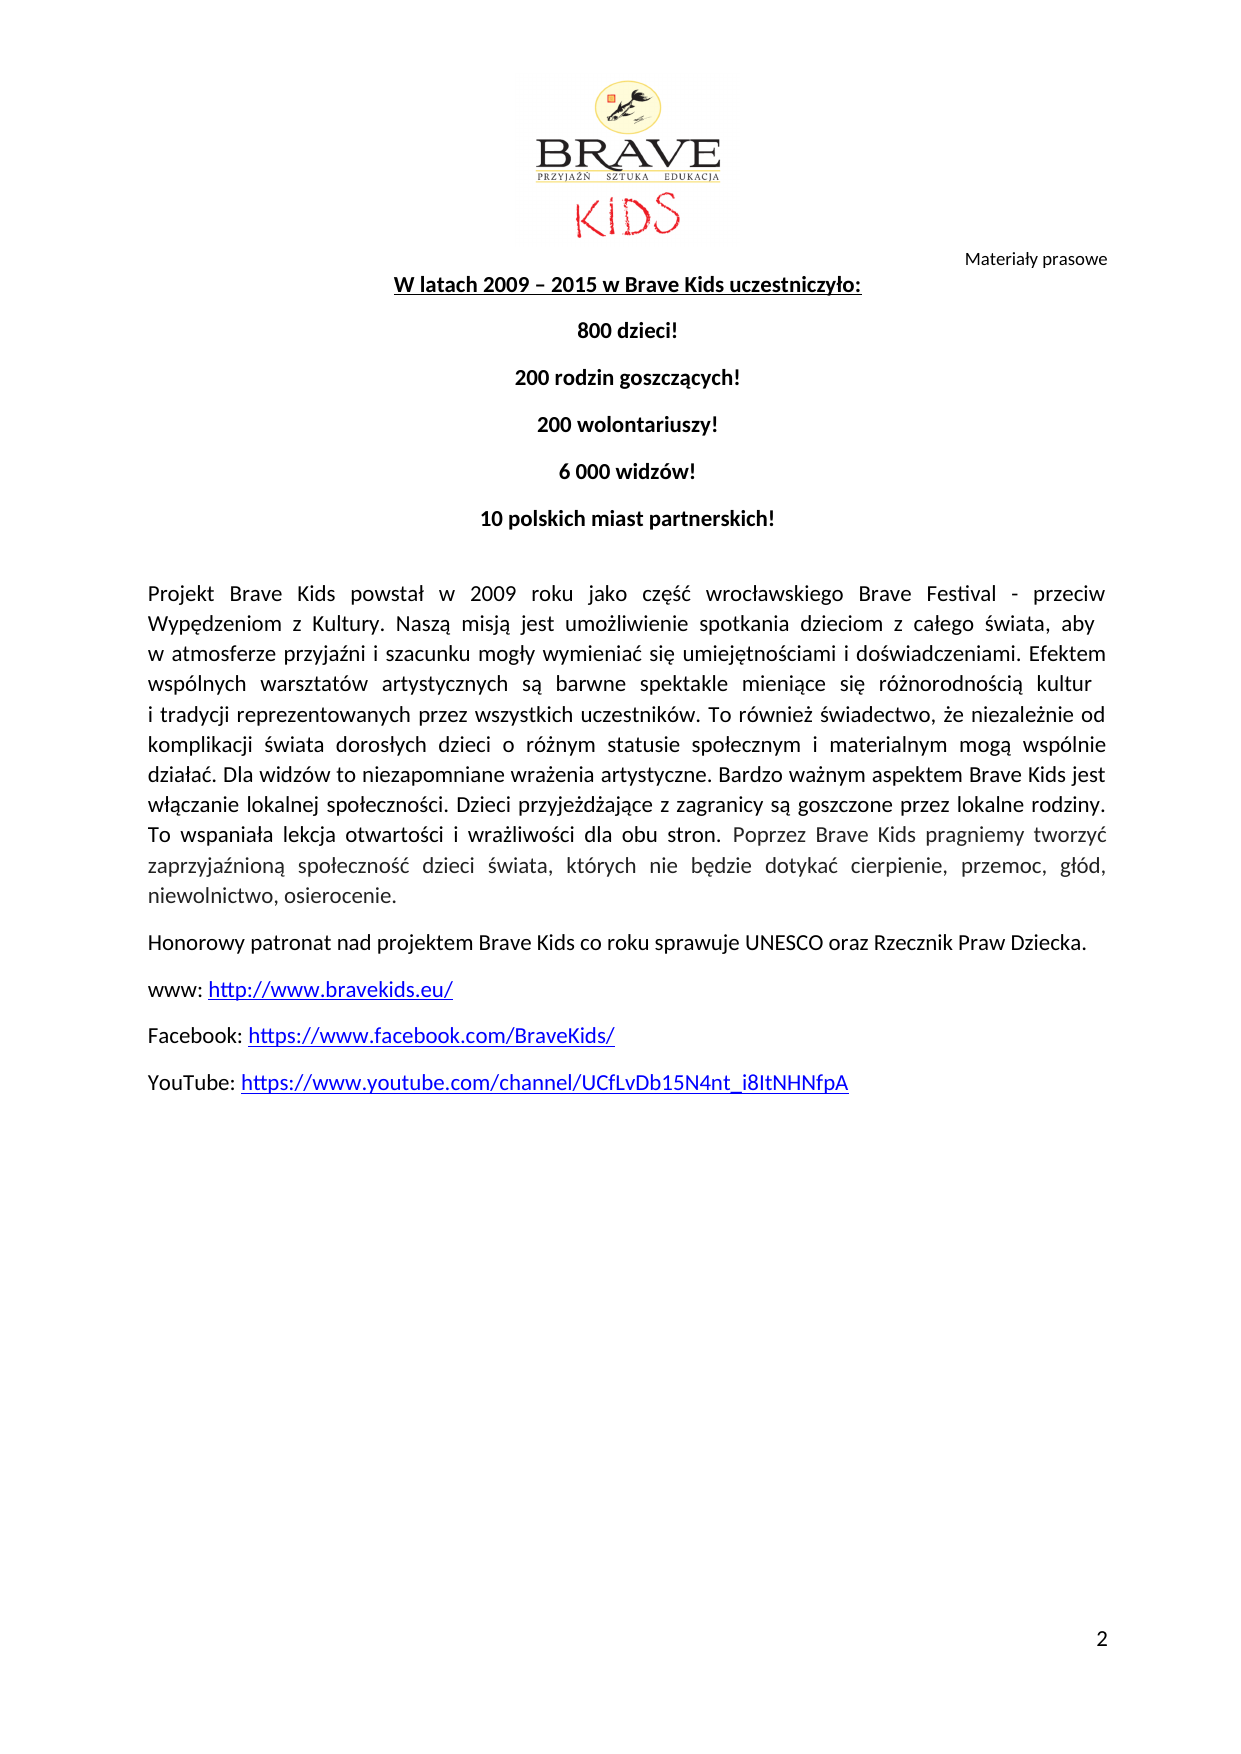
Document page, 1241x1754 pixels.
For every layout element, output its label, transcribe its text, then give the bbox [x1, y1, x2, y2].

text Honorowy patronat nad projektem Brave Kids co roku sprawuje UNESCO oraz Rzecznik Praw Dziecka. [148, 928, 1107, 956]
text Projekt Brave Kids powstał w 2009 roku jako część wrocławskiego Brave Festival - przeciw Wypędzeniom z Kultury. Naszą misją jest umożliwienie spotkania dzieciom z całego świata, aby w atmosferze przyjaźni i szacunku mogły wymieniać się umiejętnościami i doświadczeniami. Efektem wspólnych warsztatów artystycznych są barwne spektakle mieniące się różnorodnością kultur i tradycji reprezentowanych przez wszystkich uczestników. To również świadectwo, że niezależnie od komplikacji świata dorosłych dzieci o różnym statusie społecznym i materialnym mogą wspólnie działać. Dla widzów to niezapomniane wrażenia artystyczne. Bardzo ważnym aspektem Brave Kids jest włączanie lokalnej społeczności. Dzieci przyjeżdżające z zagranicy są goszczone przez lokalne rodziny. To wspaniała lekcja otwartości i wrażliwości dla obu stron. Poprzez Brave Kids pragniemy tworzyć zaprzyjaźnioną społeczność dzieci świata, których nie będzie dotykać cierpienie, przemoc, głód, niewolnictwo, osierocenie. [148, 579, 1107, 909]
text 200 wolontariuszy! [148, 410, 1107, 438]
text 200 rodzin goszczących! [148, 363, 1107, 391]
text 6 000 widzów! [148, 457, 1107, 485]
picture [515, 73, 740, 247]
text Facebook: https://www.facebook.com/BraveKids/ [148, 1022, 1107, 1050]
text 10 polskich miast partnerskich! [148, 504, 1107, 532]
text www: http://www.bravekids.eu/ [148, 975, 1107, 1003]
text 800 dzieci! [148, 317, 1107, 344]
text W latach 2009 – 2015 w Brave Kids uczestniczyło: [148, 270, 1107, 298]
text YouTube: https://www.youtube.com/channel/UCfLvDb15N4nt_i8ItNHNfpA [148, 1068, 1107, 1097]
